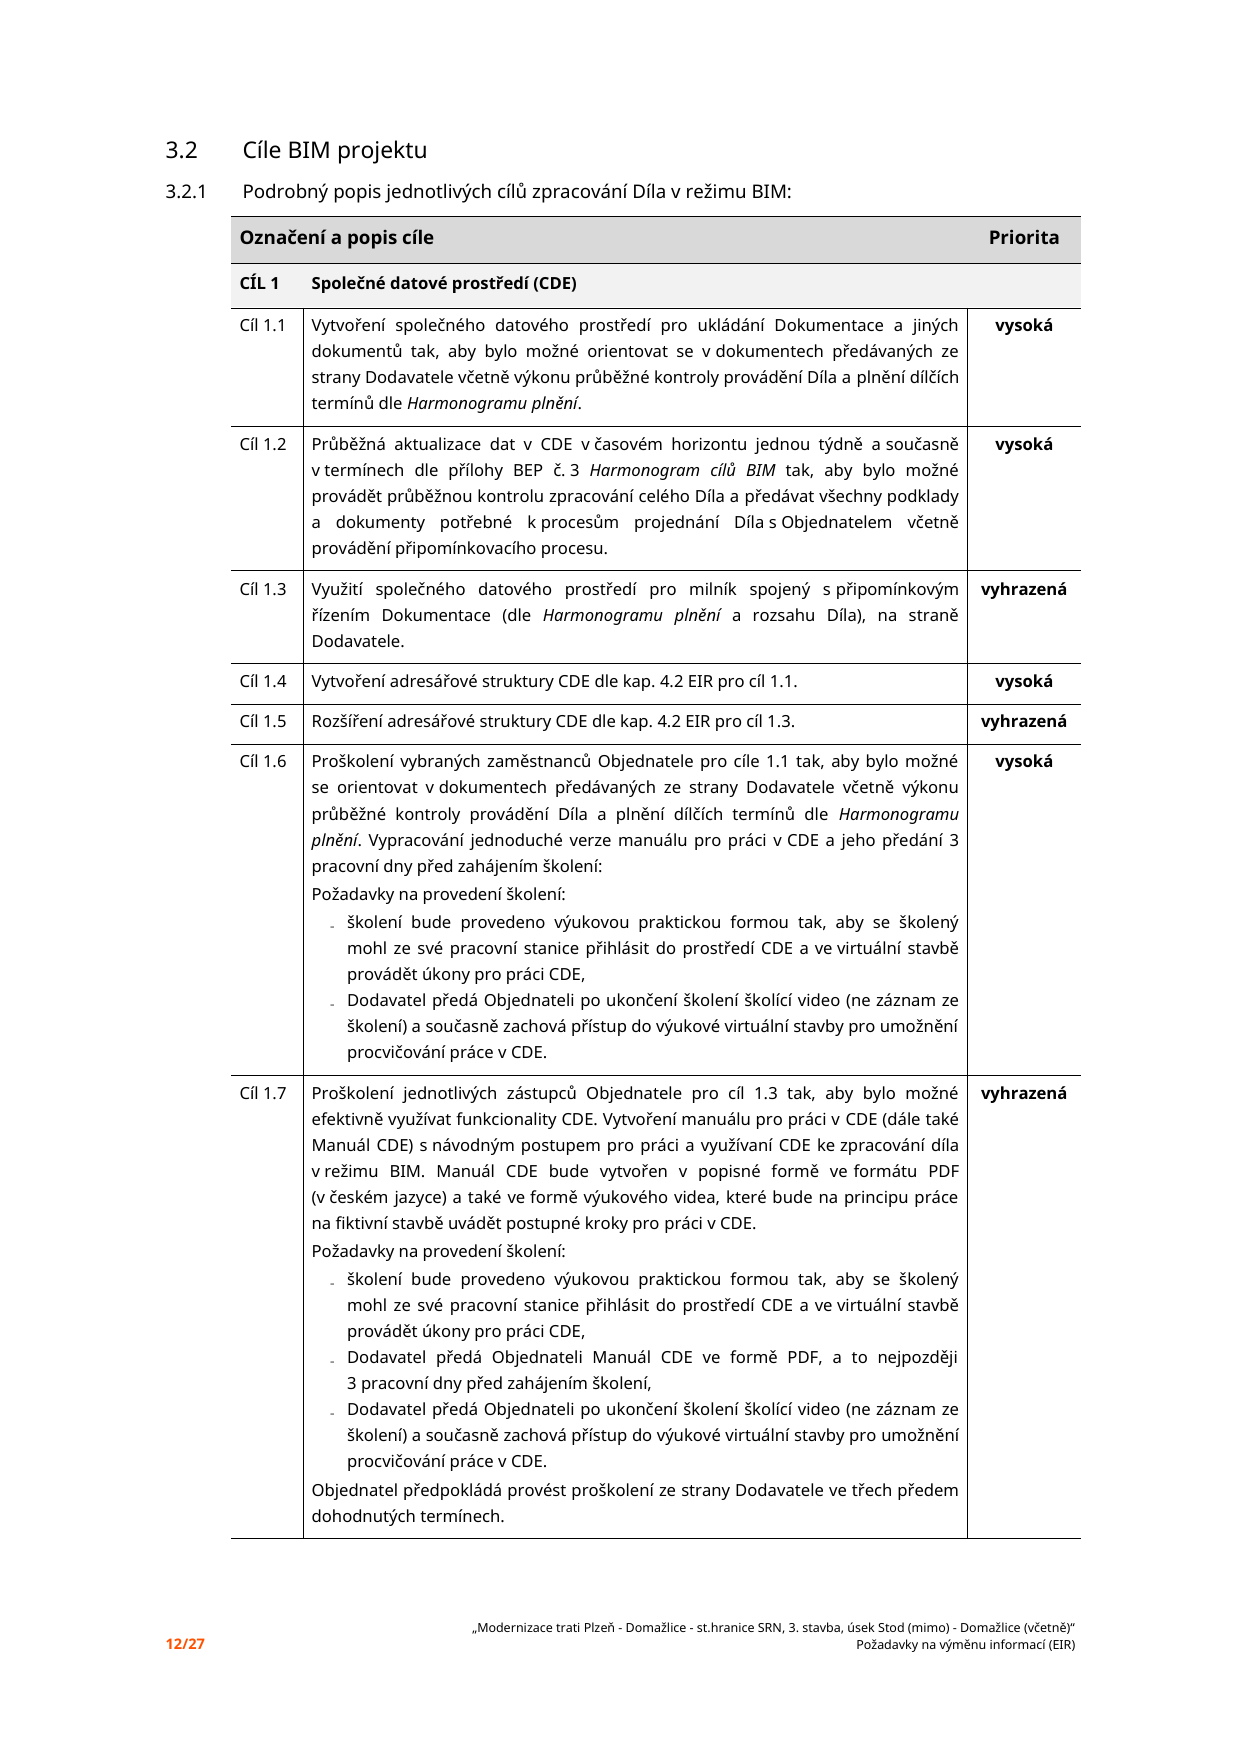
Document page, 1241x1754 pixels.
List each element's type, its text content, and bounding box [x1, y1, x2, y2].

table_cell vysoká [968, 427, 1081, 570]
table_cell Cíl 1.7 [231, 1076, 303, 1538]
table_cell vyhrazená [968, 571, 1081, 663]
table_cell Cíl 1.5 [231, 705, 303, 744]
table_header Priorita [967, 217, 1081, 263]
table_cell Využití společného datového prostředí pro milník spojený s připomínkovým řízením Dokumentace (dle Harmonogramu plnění a rozsahu Díla), na straně Dodavatele. [304, 571, 967, 663]
table_cell Vytvoření adresářové struktury CDE dle kap. 4.2 EIR pro cíl 1.1. [304, 664, 967, 704]
text Podrobný popis jednotlivých cílů zpracování Díla v režimu BIM: [165, 178, 1075, 203]
table_cell vysoká [968, 309, 1081, 426]
table_cell Vytvoření společného datového prostředí pro ukládání Dokumentace a jiných dokumentů tak, aby bylo možné orientovat se v dokumentech předávaných ze strany Dodavatele včetně výkonu průběžné kontroly provádění Díla a plnění dílčích termínů dle Harmonogramu plnění. [304, 309, 967, 426]
table_cell vyhrazená [968, 705, 1081, 744]
table_cell Cíl 1.6 [231, 745, 303, 1074]
table_cell Proškolení vybraných zaměstnanců Objednatele pro cíle 1.1 tak, aby bylo možné se orientovat v dokumentech předávaných ze strany Dodavatele včetně výkonu průběžné kontroly provádění Díla a plnění dílčích termínů dle Harmonogramu plnění. Vypracování jednoduché verze manuálu pro práci v CDE a jeho předání 3 pracovní dny před zahájením školení: Požadavky na provedení školení: školení bude provedeno výukovou praktickou formou tak, aby se školený mohl ze své pracovní stanice přihlásit do prostředí CDE a ve virtuální stavbě provádět úkony pro práci CDE, Dodavatel předá Objednateli po ukončení školení školící video (ne záznam ze školení) a současně zachová přístup do výukové virtuální stavby pro umožnění procvičování práce v CDE. [304, 745, 967, 1074]
table_cell Průběžná aktualizace dat v CDE v časovém horizontu jednou týdně a současně v termínech dle přílohy BEP č. 3 Harmonogram cílů BIM tak, aby bylo možné provádět průběžnou kontrolu zpracování celého Díla a předávat všechny podklady a dokumenty potřebné k procesům projednání Díla s Objednatelem včetně provádění připomínkovacího procesu. [304, 427, 967, 570]
table_cell Cíl 1.2 [231, 427, 303, 570]
table_cell CÍL 1 [231, 264, 303, 307]
table_cell Společné datové prostředí (CDE) [303, 264, 967, 307]
table_cell vyhrazená [968, 1076, 1081, 1538]
table_cell Cíl 1.4 [231, 664, 303, 704]
table_cell Cíl 1.1 [231, 309, 303, 426]
table_cell vysoká [968, 664, 1081, 704]
table_cell [967, 264, 1081, 307]
table_cell vysoká [968, 745, 1081, 1074]
text Cíle BIM projektu [165, 134, 1075, 166]
table_header Označení a popis cíle [231, 217, 967, 263]
table_cell Proškolení jednotlivých zástupců Objednatele pro cíl 1.3 tak, aby bylo možné efektivně využívat funkcionality CDE. Vytvoření manuálu pro práci v CDE (dále také Manuál CDE) s návodným postupem pro práci a využívaní CDE ke zpracování díla v režimu BIM. Manuál CDE bude vytvořen v popisné formě ve formátu PDF (v českém jazyce) a také ve formě výukového videa, které bude na principu práce na fiktivní stavbě uvádět postupné kroky pro práci v CDE. Požadavky na provedení školení: školení bude provedeno výukovou praktickou formou tak, aby se školený mohl ze své pracovní stanice přihlásit do prostředí CDE a ve virtuální stavbě provádět úkony pro práci CDE, Dodavatel předá Objednateli Manuál CDE ve formě PDF, a to nejpozději 3 pracovní dny před zahájením školení, Dodavatel předá Objednateli po ukončení školení školící video (ne záznam ze školení) a současně zachová přístup do výukové virtuální stavby pro umožnění procvičování práce v CDE. Objednatel předpokládá provést proškolení ze strany Dodavatele ve třech předem dohodnutých termínech. [304, 1076, 967, 1538]
table_cell Rozšíření adresářové struktury CDE dle kap. 4.2 EIR pro cíl 1.3. [304, 705, 967, 744]
table_cell Cíl 1.3 [231, 571, 303, 663]
